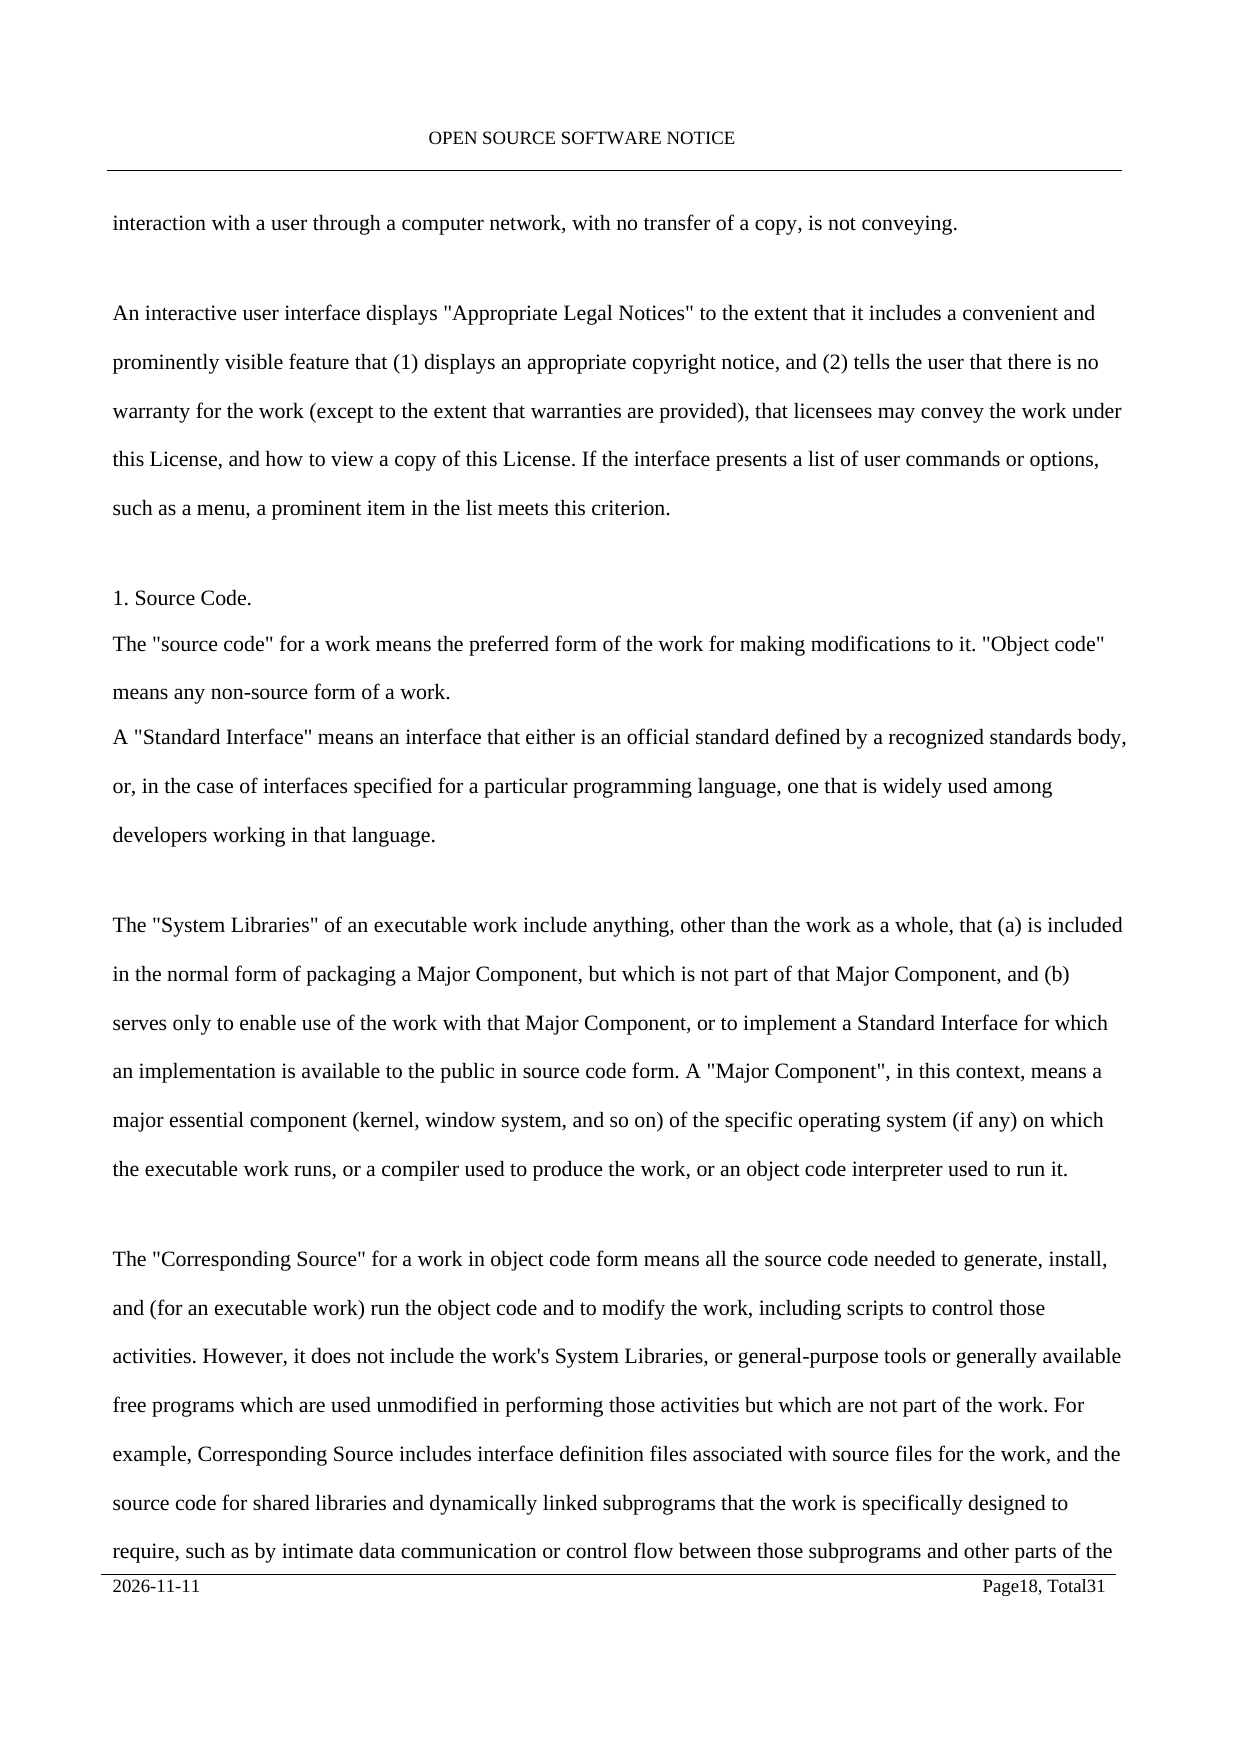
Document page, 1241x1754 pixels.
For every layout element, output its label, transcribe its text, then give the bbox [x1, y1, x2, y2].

text An interactive user interface displays "Appropriate Legal Notices" to the extent that it includes a convenient and prominently visible feature that (1) displays an appropriate copyright notice, and (2) tells the user that there is no warranty for the work (except to the extent that warranties are provided), that licensees may convey the work under this License, and how to view a copy of this License. If the interface presents a list of user commands or options, such as a menu, a prominent item in the list meets this criterion. [112, 297, 1128, 524]
text The "source code" for a work means the preferred form of the work for making modifications to it. "Object code" means any non-source form of a work. [112, 627, 1128, 708]
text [112, 1242, 1128, 1567]
text A "Standard Interface" means an interface that either is an official standard defined by a recognized standards body, or, in the case of interfaces specified for a particular programming language, one that is widely used among developers working in that language. [112, 721, 1128, 851]
text The "System Libraries" of an executable work include anything, other than the work as a whole, that (a) is included in the normal form of packaging a Major Component, but which is not part of that Major Component, and (b) serves only to enable use of the work with that Major Component, or to implement a Standard Interface for which an implementation is available to the public in source code form. A "Major Component", in this context, means a major essential component (kernel, window system, and so on) of the specific operating system (if any) on which the executable work runs, or a compiler used to produce the work, or an object code interpreter used to run it. [112, 908, 1128, 1185]
text 1. Source Code. [112, 582, 1128, 614]
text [112, 206, 1128, 239]
